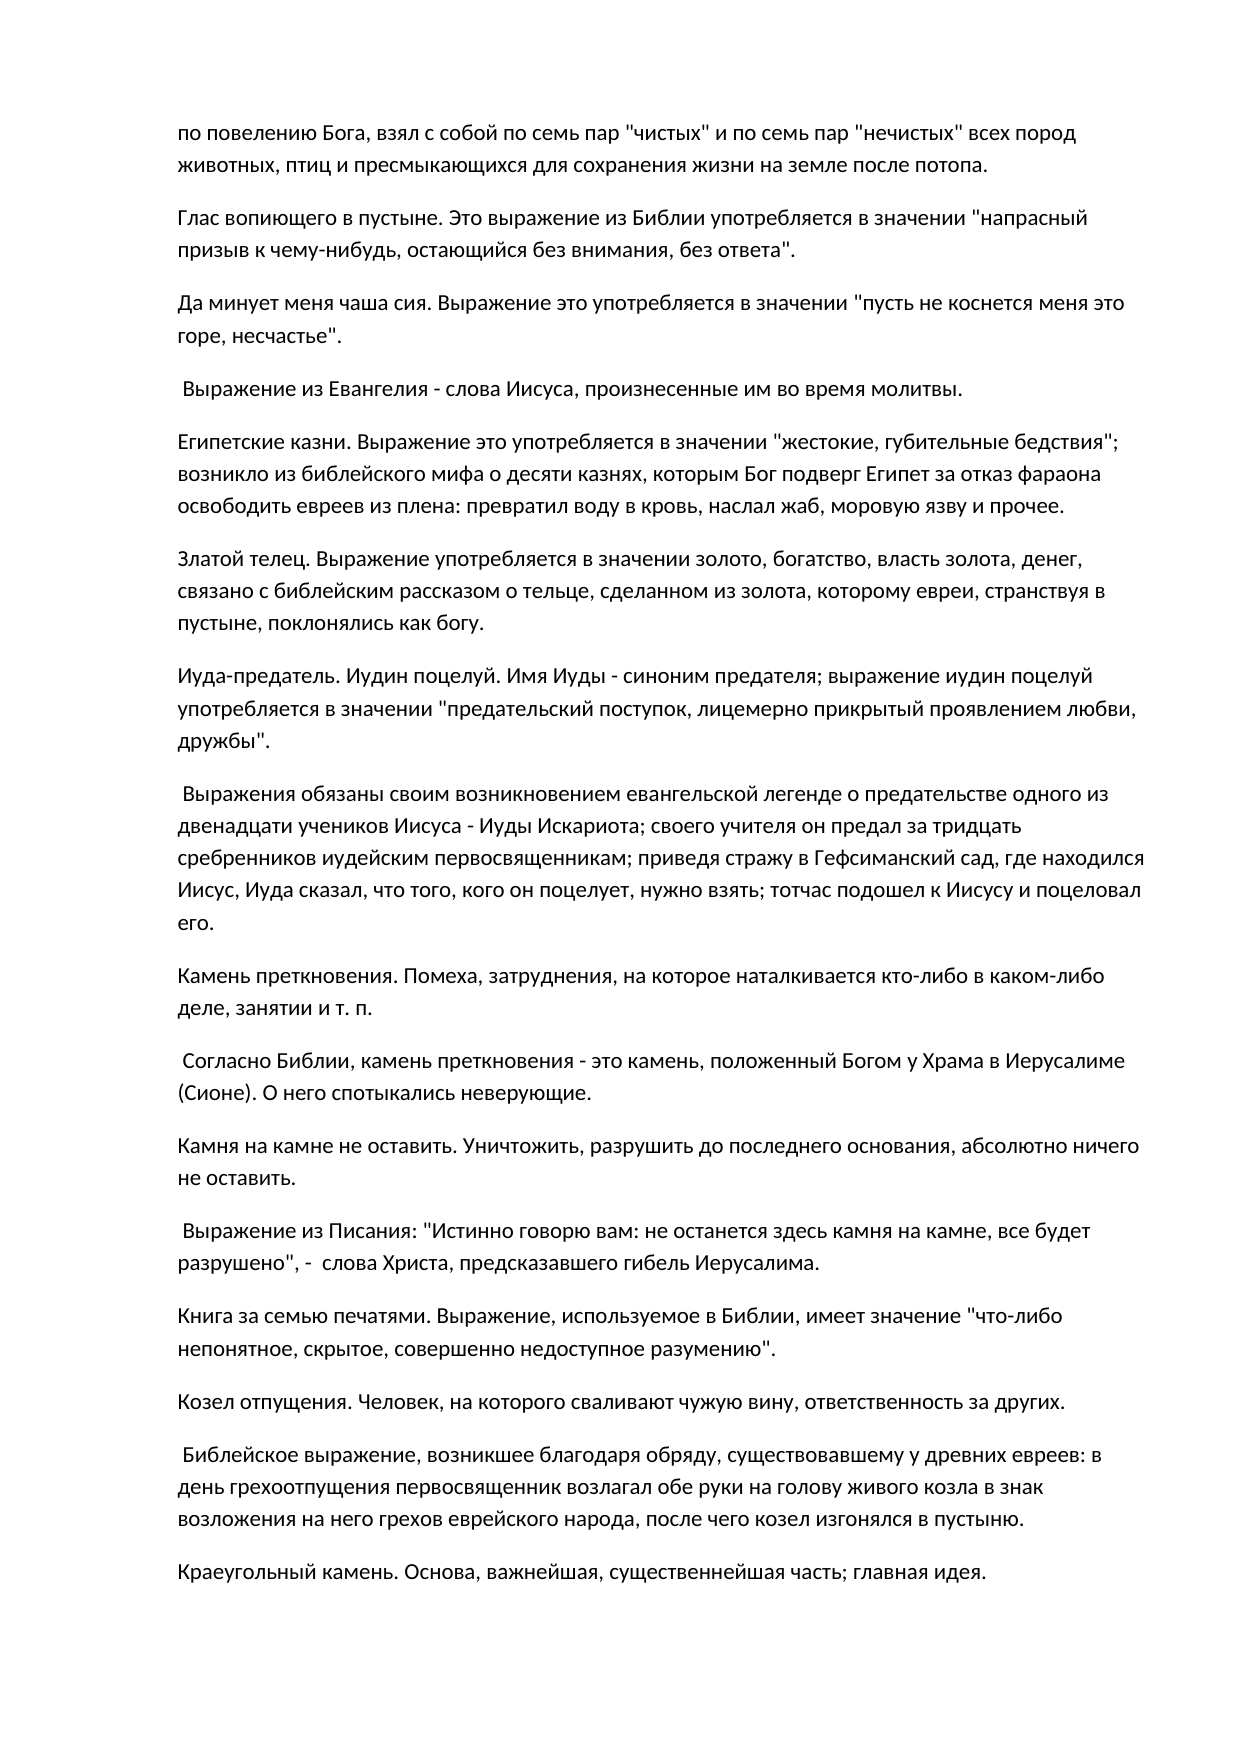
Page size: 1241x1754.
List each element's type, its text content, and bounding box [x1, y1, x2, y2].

text Согласно Библии, камень преткновения - это камень, положенный Богом у Храма в Иерусалиме (Сионе). О него спотыкались неверующие. [177, 1046, 1152, 1106]
text Выражение из Писания: "Истинно говорю вам: не останется здесь камня на камне, все будет разрушено", - слова Христа, предсказавшего гибель Иерусалима. [177, 1216, 1152, 1277]
text Камня на камне не оставить. Уничтожить, разрушить до последнего основания, абсолютно ничего не оставить. [177, 1131, 1152, 1191]
text Краеугольный камень. Основа, важнейшая, существеннейшая часть; главная идея. [177, 1557, 1152, 1585]
text Глас вопиющего в пустыне. Это выражение из Библии употребляется в значении "напрасный призыв к чему-нибудь, остающийся без внимания, без ответа". [177, 203, 1152, 263]
text Египетские казни. Выражение это употребляется в значении "жестокие, губительные бедствия"; возникло из библейского мифа о десяти казнях, которым Бог подверг Египет за отказ фараона освободить евреев из плена: превратил воду в кровь, наслал жаб, моровую язву и прочее. [177, 427, 1152, 519]
text Книга за семью печатями. Выражение, используемое в Библии, имеет значение "что-либо непонятное, скрытое, совершенно недоступное разумению". [177, 1302, 1152, 1362]
text Камень преткновения. Помеха, затруднения, на которое наталкивается кто-либо в каком-либо деле, занятии и т. п. [177, 961, 1152, 1021]
text Выражение из Евангелия - слова Иисуса, произнесенные им во время молитвы. [177, 374, 1152, 402]
text Иуда-предатель. Иудин поцелуй. Имя Иуды - синоним предателя; выражение иудин поцелуй употребляется в значении "предательский поступок, лицемерно прикрытый проявлением любви, дружбы". [177, 662, 1152, 754]
text Златой телец. Выражение употребляется в значении золото, богатство, власть золота, денег, связано с библейским рассказом о тельце, сделанном из золота, которому евреи, странствуя в пустыне, поклонялись как богу. [177, 544, 1152, 637]
text Библейское выражение, возникшее благодаря обряду, существовавшему у древних евреев: в день грехоотпущения первосвященник возлагал обе руки на голову живого козла в знак возложения на него грехов еврейского народа, после чего козел изгонялся в пустыню. [177, 1440, 1152, 1532]
text Да минует меня чаша сия. Выражение это употребляется в значении "пусть не коснется меня это горе, несчастье". [177, 288, 1152, 349]
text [177, 118, 1152, 178]
text Козел отпущения. Человек, на которого сваливают чужую вину, ответственность за других. [177, 1387, 1152, 1415]
text Выражения обязаны своим возникновением евангельской легенде о предательстве одного из двенадцати учеников Иисуса - Иуды Искариота; своего учителя он предал за тридцать сребренников иудейским первосвященникам; приведя стражу в Гефсиманский сад, где находился Иисус, Иуда сказал, что того, кого он поцелует, нужно взять; тотчас подошел к Иисусу и поцеловал его. [177, 779, 1152, 936]
